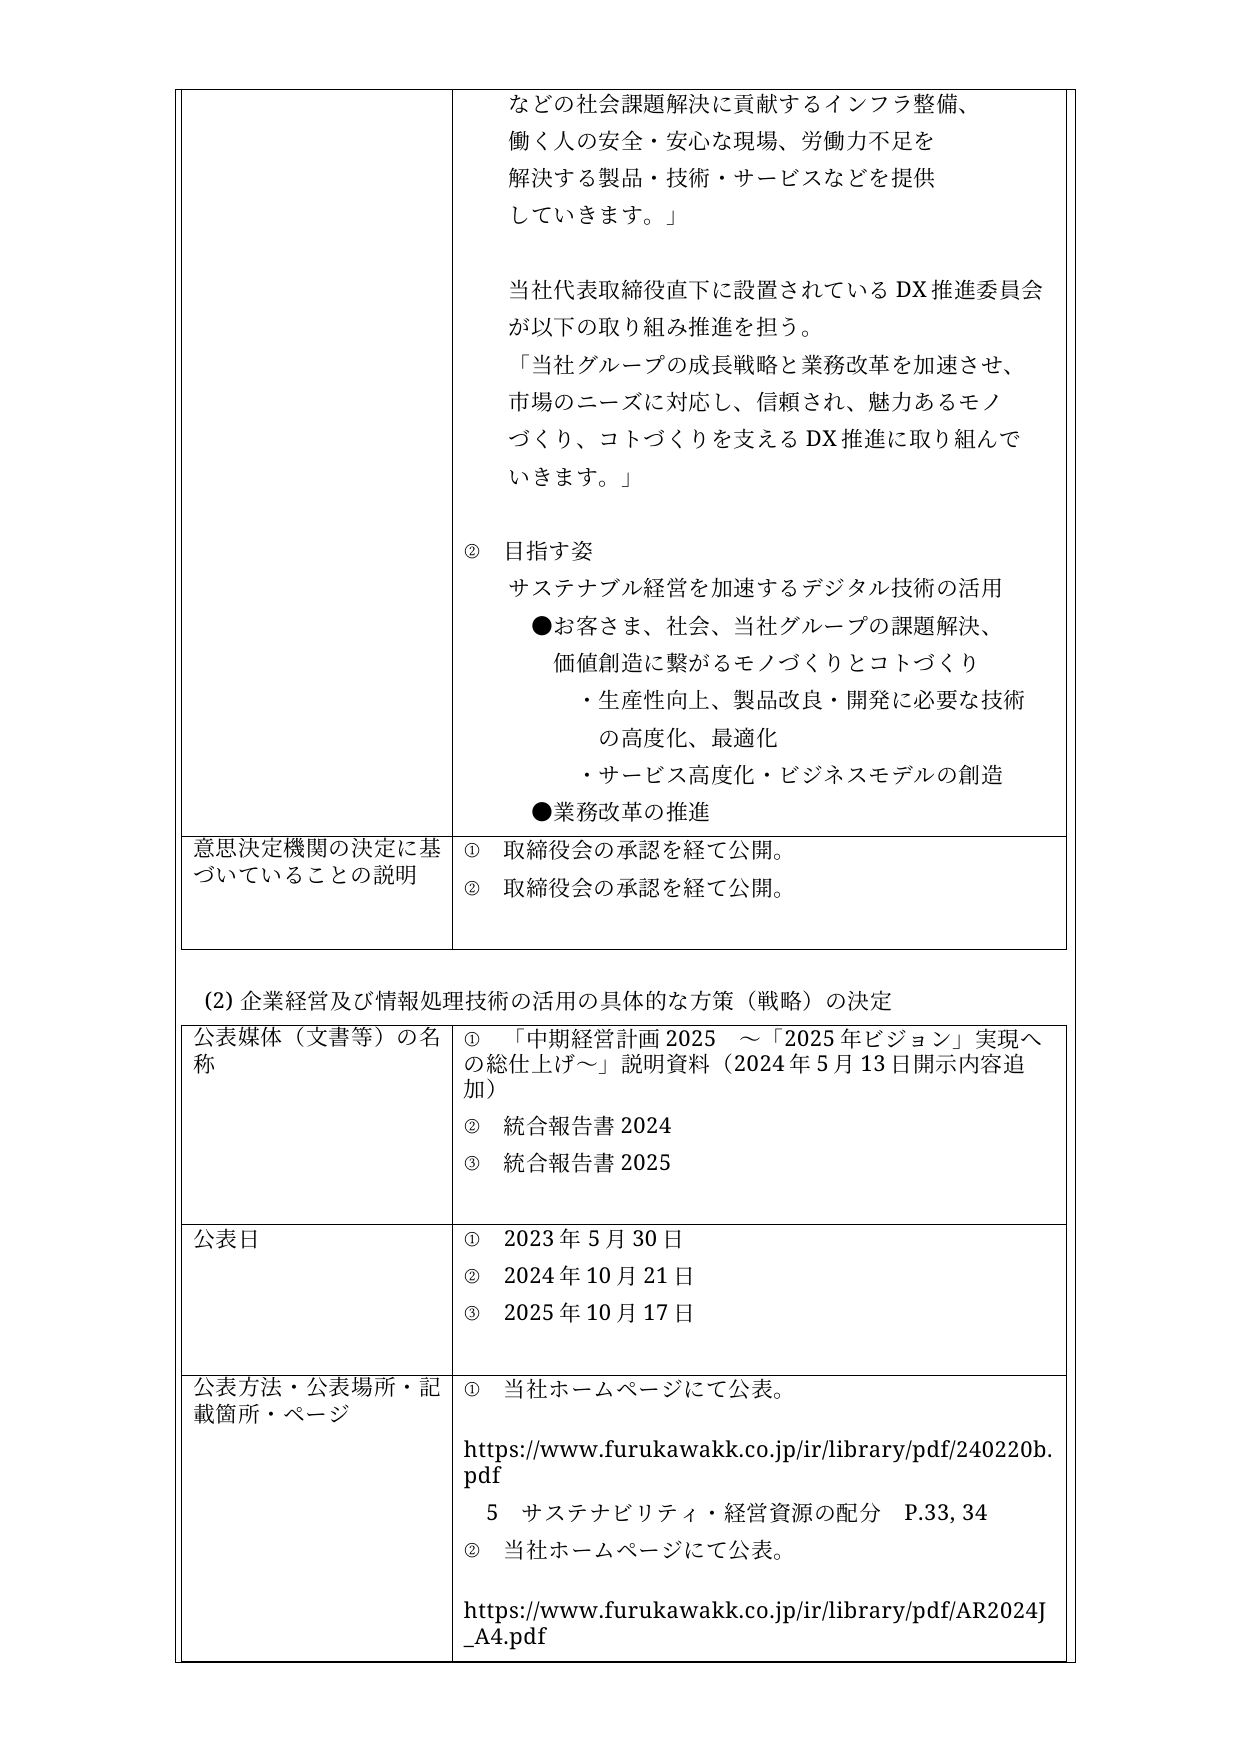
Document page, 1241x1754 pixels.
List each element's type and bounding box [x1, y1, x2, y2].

table_cell [176, 90, 1075, 1662]
